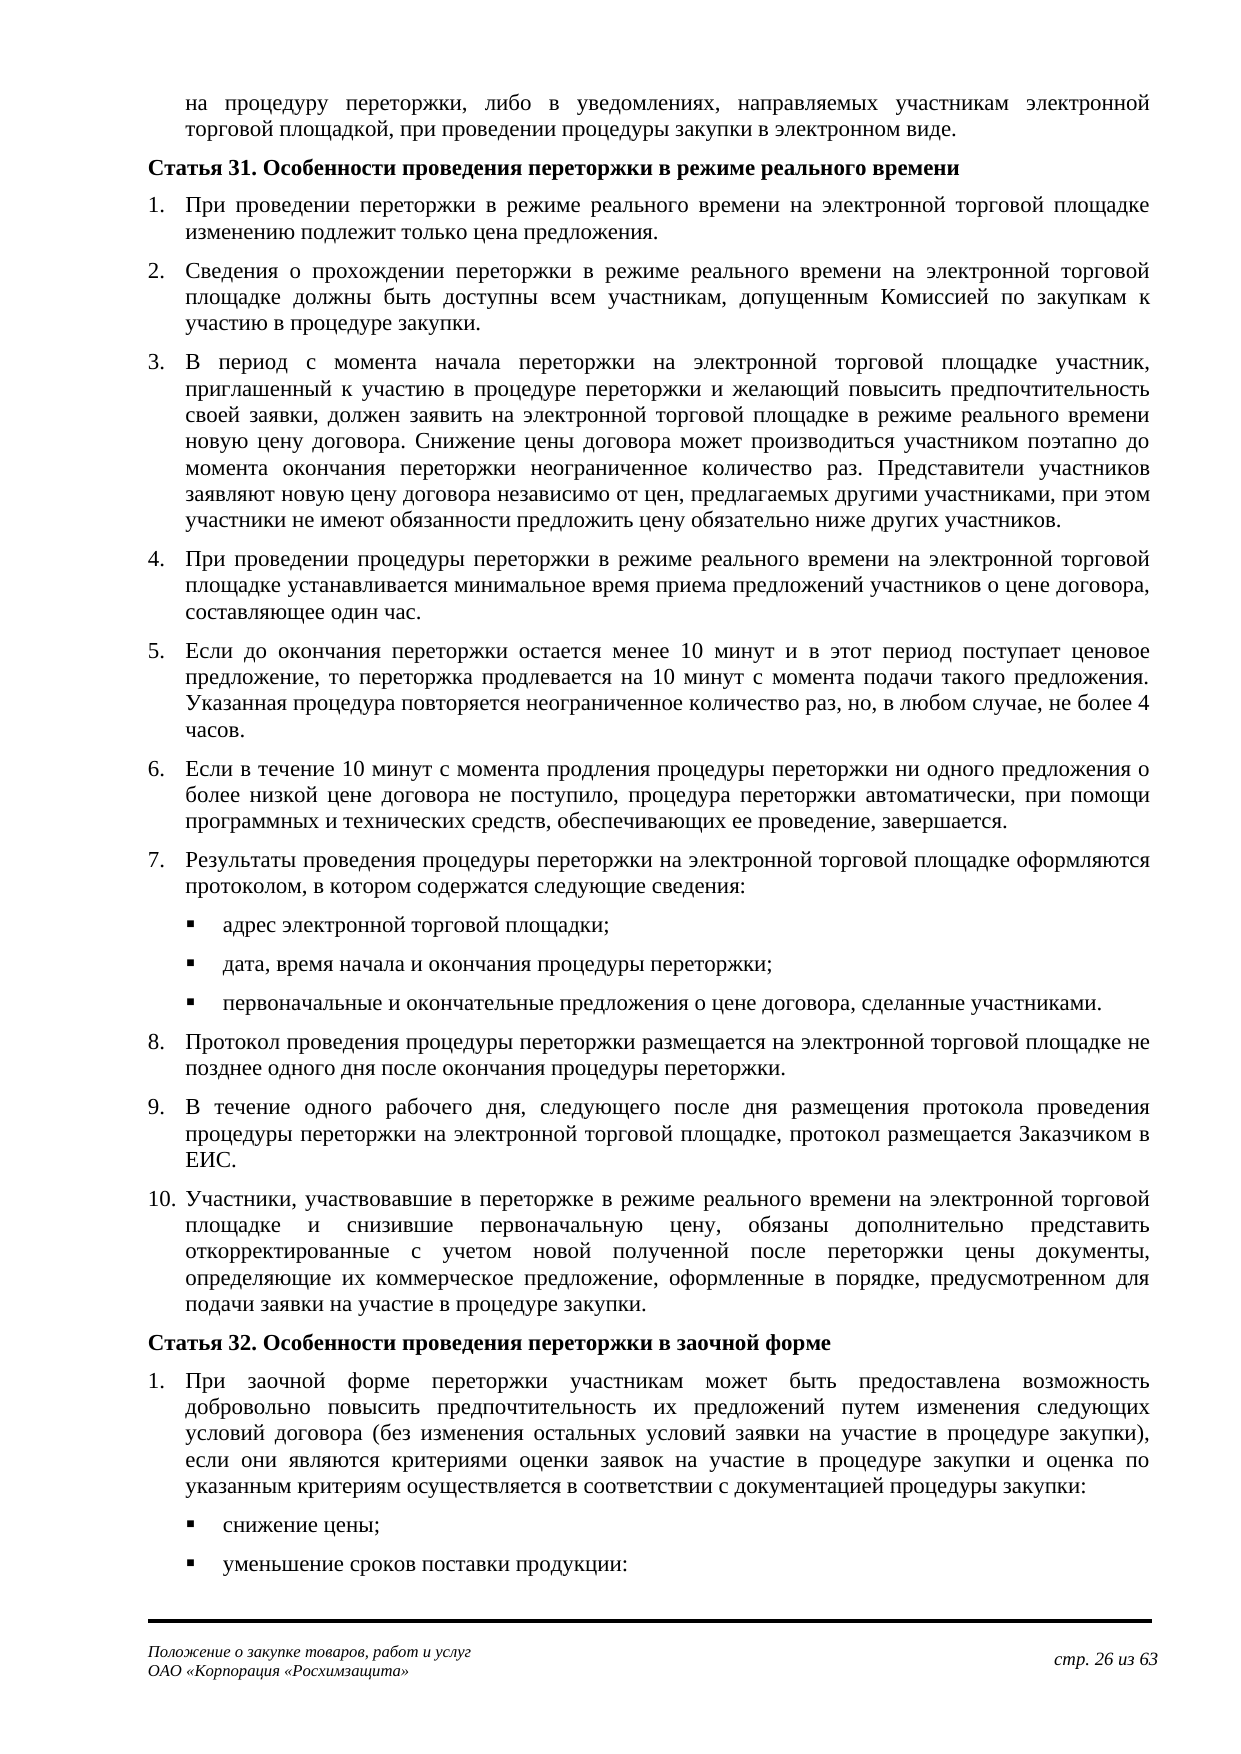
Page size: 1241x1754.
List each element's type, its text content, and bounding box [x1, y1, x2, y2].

list Протокол проведения процедуры переторжки размещается на электронной торговой площадке не позднее одного дня после окончания процедуры переторжки. [148, 1028, 1152, 1081]
list Участники, участвовавшие в переторжке в режиме реального времени на электронной торговой площадке и снизившие первоначальную цену, обязаны дополнительно представить откорректированные с учетом новой полученной после переторжки цены документы, определяющие их коммерческое предложение, оформленные в порядке, предусмотренном для подачи заявки на участие в процедуре закупки. [148, 1185, 1152, 1317]
list адрес электронной торговой площадки; [185, 911, 1152, 938]
list уменьшение сроков поставки продукции: [185, 1550, 1152, 1576]
list Результаты проведения процедуры переторжки на электронной торговой площадке оформляются протоколом, в котором содержатся следующие сведения: [148, 846, 1152, 899]
list При проведении переторжки в режиме реального времени на электронной торговой площадке изменению подлежит только цена предложения. [148, 191, 1152, 244]
subtitle Статья 31. Особенности проведения переторжки в режиме реального времени [148, 154, 1152, 180]
list Сведения о прохождении переторжки в режиме реального времени на электронной торговой площадке должны быть доступны всем участникам, допущенным Комиссией по закупкам к участию в процедуре закупки. [148, 257, 1152, 336]
list снижение цены; [185, 1511, 1152, 1537]
list первоначальные и окончательные предложения о цене договора, сделанные участниками. [185, 989, 1152, 1016]
list При проведении процедуры переторжки в режиме реального времени на электронной торговой площадке устанавливается минимальное время приема предложений участников о цене договора, составляющее один час. [148, 545, 1152, 624]
list Если до окончания переторжки остается менее 10 минут и в этот период поступает ценовое предложение, то переторжка продлевается на 10 минут с момента подачи такого предложения. Указанная процедура повторяется неограниченное количество раз, но, в любом случае, не более 4 часов. [148, 637, 1152, 742]
list В течение одного рабочего дня, следующего после дня размещения протокола проведения процедуры переторжки на электронной торговой площадке, протокол размещается Заказчиком в ЕИС. [148, 1093, 1152, 1172]
list Если в течение 10 минут с момента продления процедуры переторжки ни одного предложения о более низкой цене договора не поступило, процедура переторжки автоматически, при помощи программных и технических средств, обеспечивающих ее проведение, завершается. [148, 755, 1152, 834]
list При заочной форме переторжки участникам может быть предоставлена возможность добровольно повысить предпочтительность их предложений путем изменения следующих условий договора (без изменения остальных условий заявки на участие в процедуре закупки), если они являются критериями оценки заявок на участие в процедуре закупки и оценка по указанным критериям осуществляется в соответствии с документацией процедуры закупки: [148, 1367, 1152, 1498]
subtitle Статья 32. Особенности проведения переторжки в заочной форме [148, 1329, 1152, 1355]
list В период с момента начала переторжки на электронной торговой площадке участник, приглашенный к участию в процедуре переторжки и желающий повысить предпочтительность своей заявки, должен заявить на электронной торговой площадке в режиме реального времени новую цену договора. Снижение цены договора может производиться участником поэтапно до момента окончания переторжки неограниченное количество раз. Представители участников заявляют новую цену договора независимо от цен, предлагаемых другими участниками, при этом участники не имеют обязанности предложить цену обязательно ниже других участников. [148, 348, 1152, 533]
list дата, время начала и окончания процедуры переторжки; [185, 950, 1152, 977]
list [148, 89, 1152, 141]
